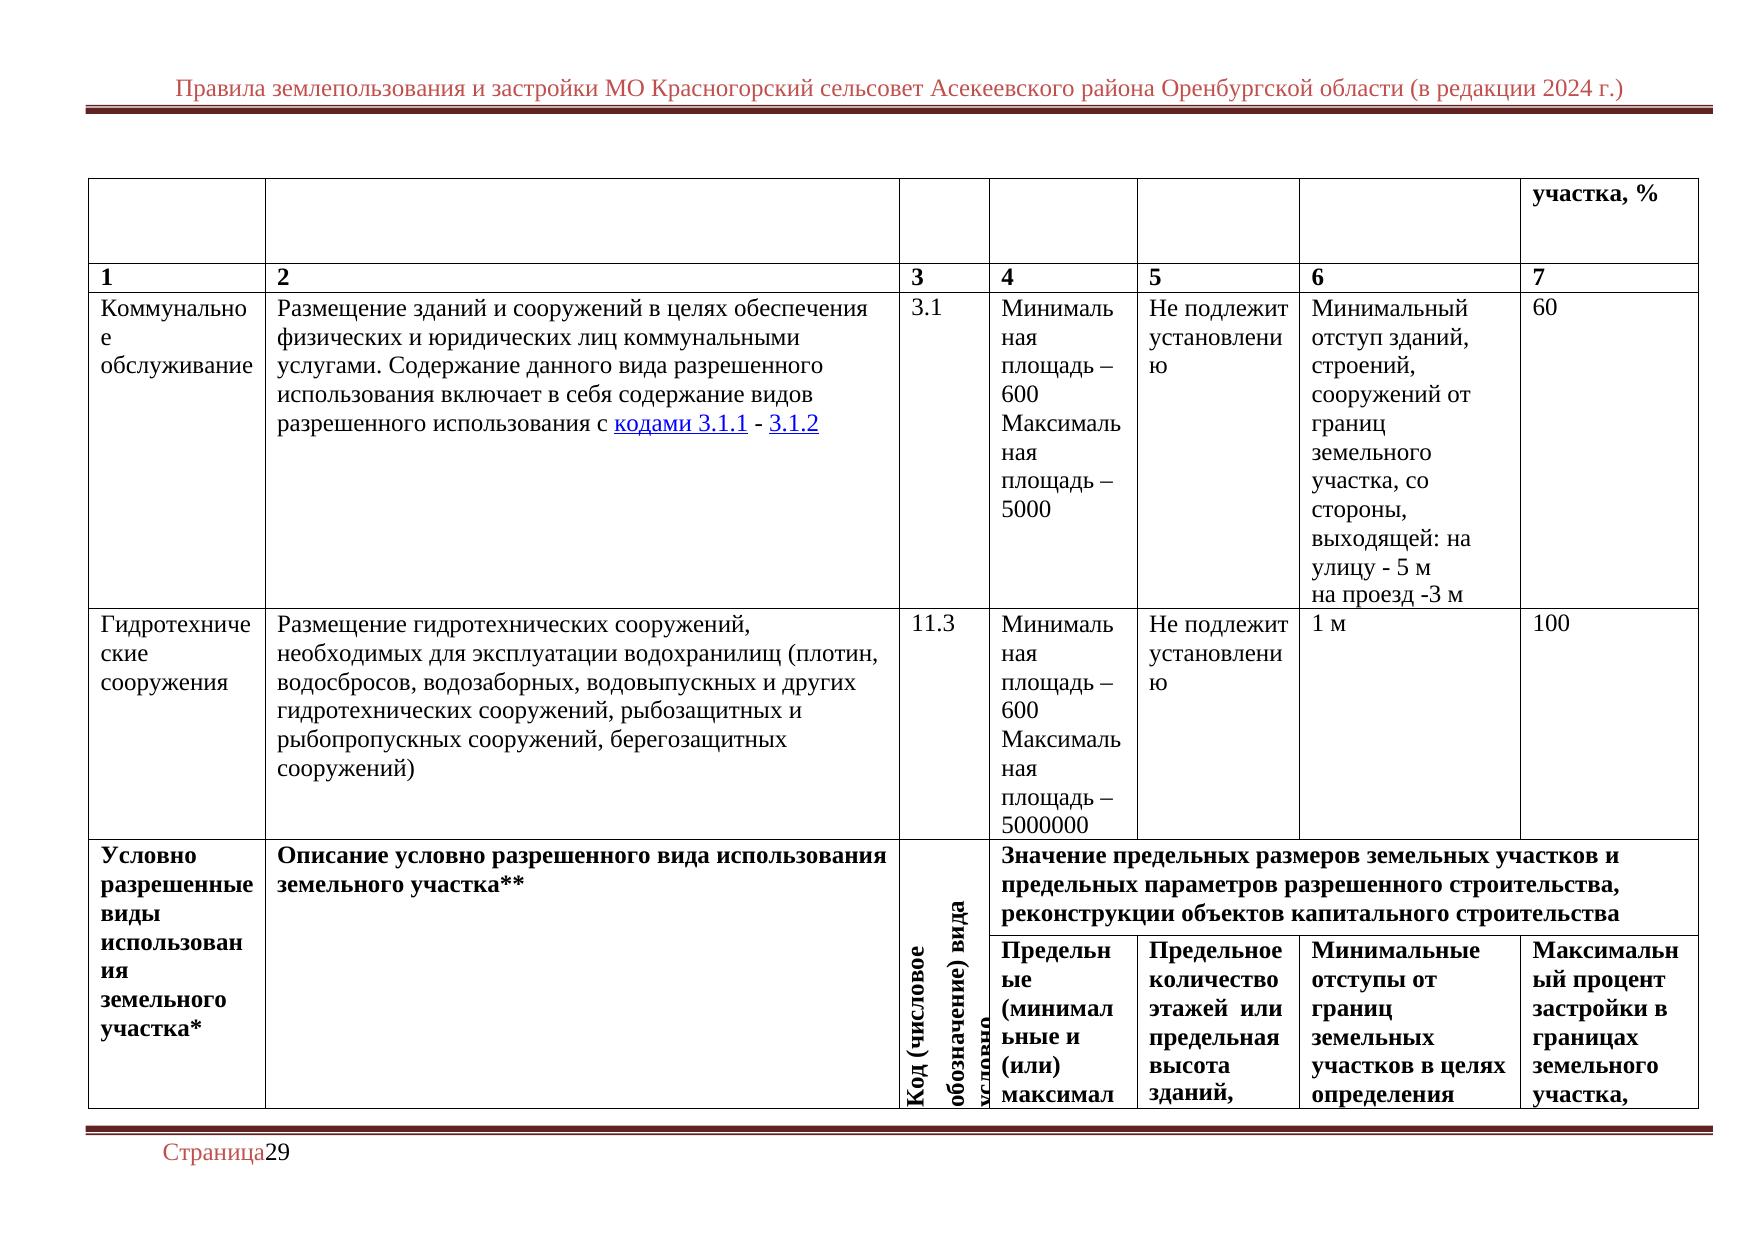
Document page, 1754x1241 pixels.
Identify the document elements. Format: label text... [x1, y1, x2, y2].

table_cell 60 [1521, 293, 1698, 608]
table_cell 2 [266, 264, 899, 292]
table_cell Не подлежит установлени ю [1138, 609, 1299, 839]
table_cell Значение предельных размеров земельных участков и предельных параметров разрешенного строительства, реконструкции объектов капитального строительства [990, 840, 1698, 934]
table_cell 11.3 [900, 609, 989, 839]
table_cell Максимальн ый процент застройки в границах земельного участка, [1521, 936, 1698, 1108]
table_header [990, 179, 1137, 263]
table_cell Не подлежит установлени ю [1138, 293, 1299, 608]
table_cell Гидротехниче ские сооружения [89, 609, 265, 839]
table_cell 1 [89, 264, 265, 292]
table_cell 5 [1138, 264, 1299, 292]
table_cell 6 [1300, 264, 1520, 292]
table_cell Минимальный отступ зданий, строений, сооружений от границ земельного участка, со стороны, выходящей: на улицу - 5 м на проезд -3 м [1300, 293, 1520, 608]
table_cell Код (числовое обозначение) вида условно разрешенного [900, 840, 989, 1108]
table_cell 3.1 [900, 293, 989, 608]
table_cell 100 [1521, 609, 1698, 839]
table_header [900, 179, 989, 263]
table_cell Описание условно разрешенного вида использования земельного участка** [266, 840, 899, 1108]
table_cell 1 м [1300, 609, 1520, 839]
table_cell Минималь ная площадь – 600 Максималь ная площадь – 5000000 [990, 609, 1137, 839]
table_cell 7 [1521, 264, 1698, 292]
table_header [1300, 179, 1520, 263]
table_header [266, 179, 899, 263]
table_cell Предельн ые (минимал ьные и (или) максимал [990, 936, 1137, 1108]
table_cell Коммунально е обслуживание [89, 293, 265, 608]
table_cell Условно разрешенные виды использован ия земельного участка* [89, 840, 265, 1108]
table_cell 4 [990, 264, 1137, 292]
table_cell 3 [900, 264, 989, 292]
table_cell Минимальные отступы от границ земельных участков в целях определения [1300, 936, 1520, 1108]
table_cell Размещение зданий и сооружений в целях обеспечения физических и юридических лиц коммунальными услугами. Содержание данного вида разрешенного использования включает в себя содержание видов разрешенного использования с кодами 3.1.1 - 3.1.2 [266, 293, 899, 608]
table_header [89, 179, 265, 263]
table_header участка, % [1521, 179, 1698, 263]
table_cell Предельное количество этажей или предельная высота зданий, [1138, 936, 1299, 1108]
table_cell Размещение гидротехнических сооружений, необходимых для эксплуатации водохранилищ (плотин, водосбросов, водозаборных, водовыпускных и других гидротехнических сооружений, рыбозащитных и рыбопропускных сооружений, берегозащитных сооружений) [266, 609, 899, 839]
table_header [1138, 179, 1299, 263]
table_cell Минималь ная площадь – 600 Максималь ная площадь – 5000 [990, 293, 1137, 608]
